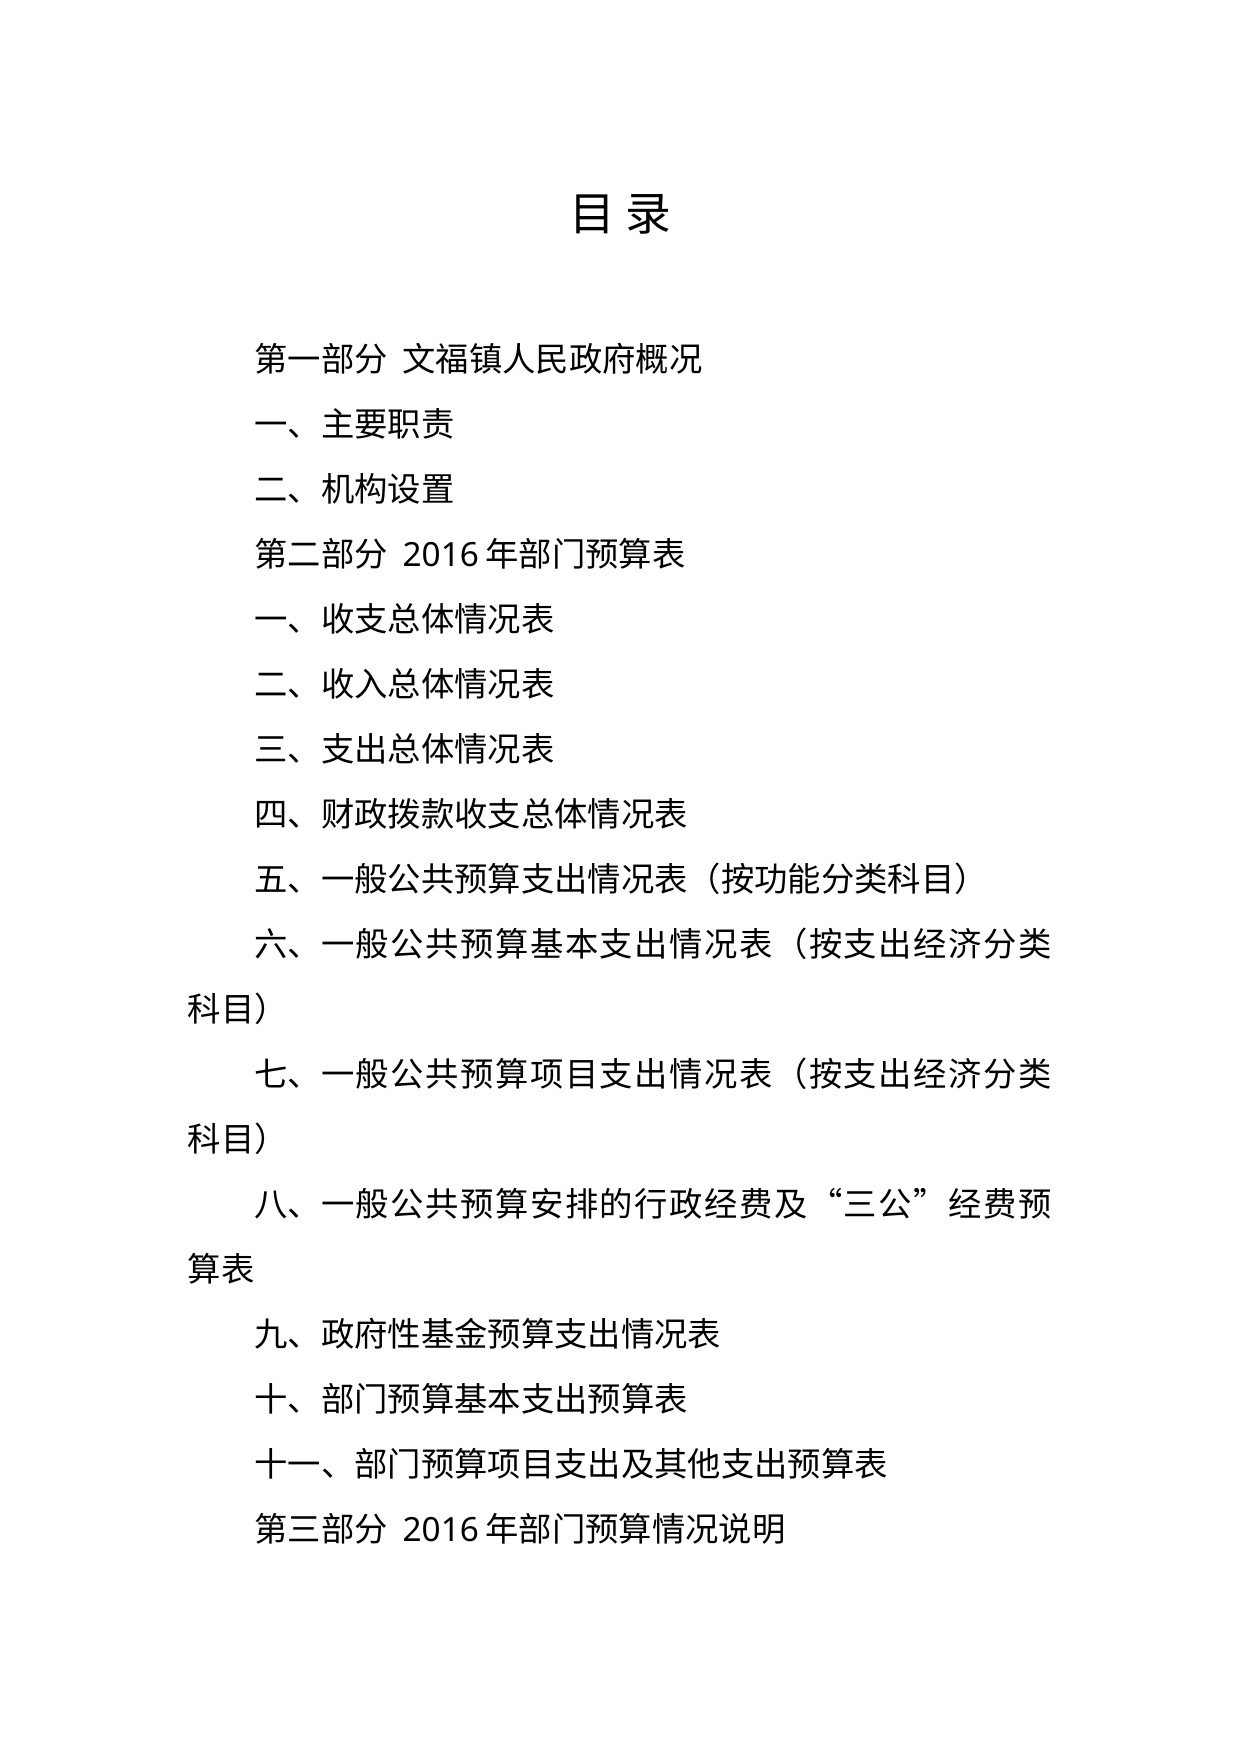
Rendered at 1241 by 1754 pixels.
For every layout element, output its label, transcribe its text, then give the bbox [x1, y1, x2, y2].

list 一般公共预算项目支出情况表（按支出经济分类科目） [187, 1039, 1053, 1169]
list 机构设置 [187, 454, 1053, 519]
text 第二部分 2016年部门预算表 [187, 519, 1053, 584]
text 第三部分 2016年部门预算情况说明 [187, 1494, 1053, 1559]
list 一般公共预算支出情况表（按功能分类科目） [187, 844, 1053, 909]
list 一般公共预算基本支出情况表（按支出经济分类科目） [187, 909, 1053, 1039]
list 一般公共预算安排的行政经费及“三公”经费预算表 [187, 1169, 1053, 1299]
list 政府性基金预算支出情况表 [187, 1299, 1053, 1364]
text 第一部分 文福镇人民政府概况 [187, 324, 1053, 389]
list 部门预算项目支出及其他支出预算表 [187, 1429, 1053, 1494]
list 部门预算基本支出预算表 [187, 1364, 1053, 1429]
list 主要职责 [187, 389, 1053, 454]
list 支出总体情况表 [187, 714, 1053, 779]
text 目 录 [187, 162, 1053, 259]
list 收入总体情况表 [187, 649, 1053, 714]
list 收支总体情况表 [187, 584, 1053, 649]
list 财政拨款收支总体情况表 [187, 779, 1053, 844]
